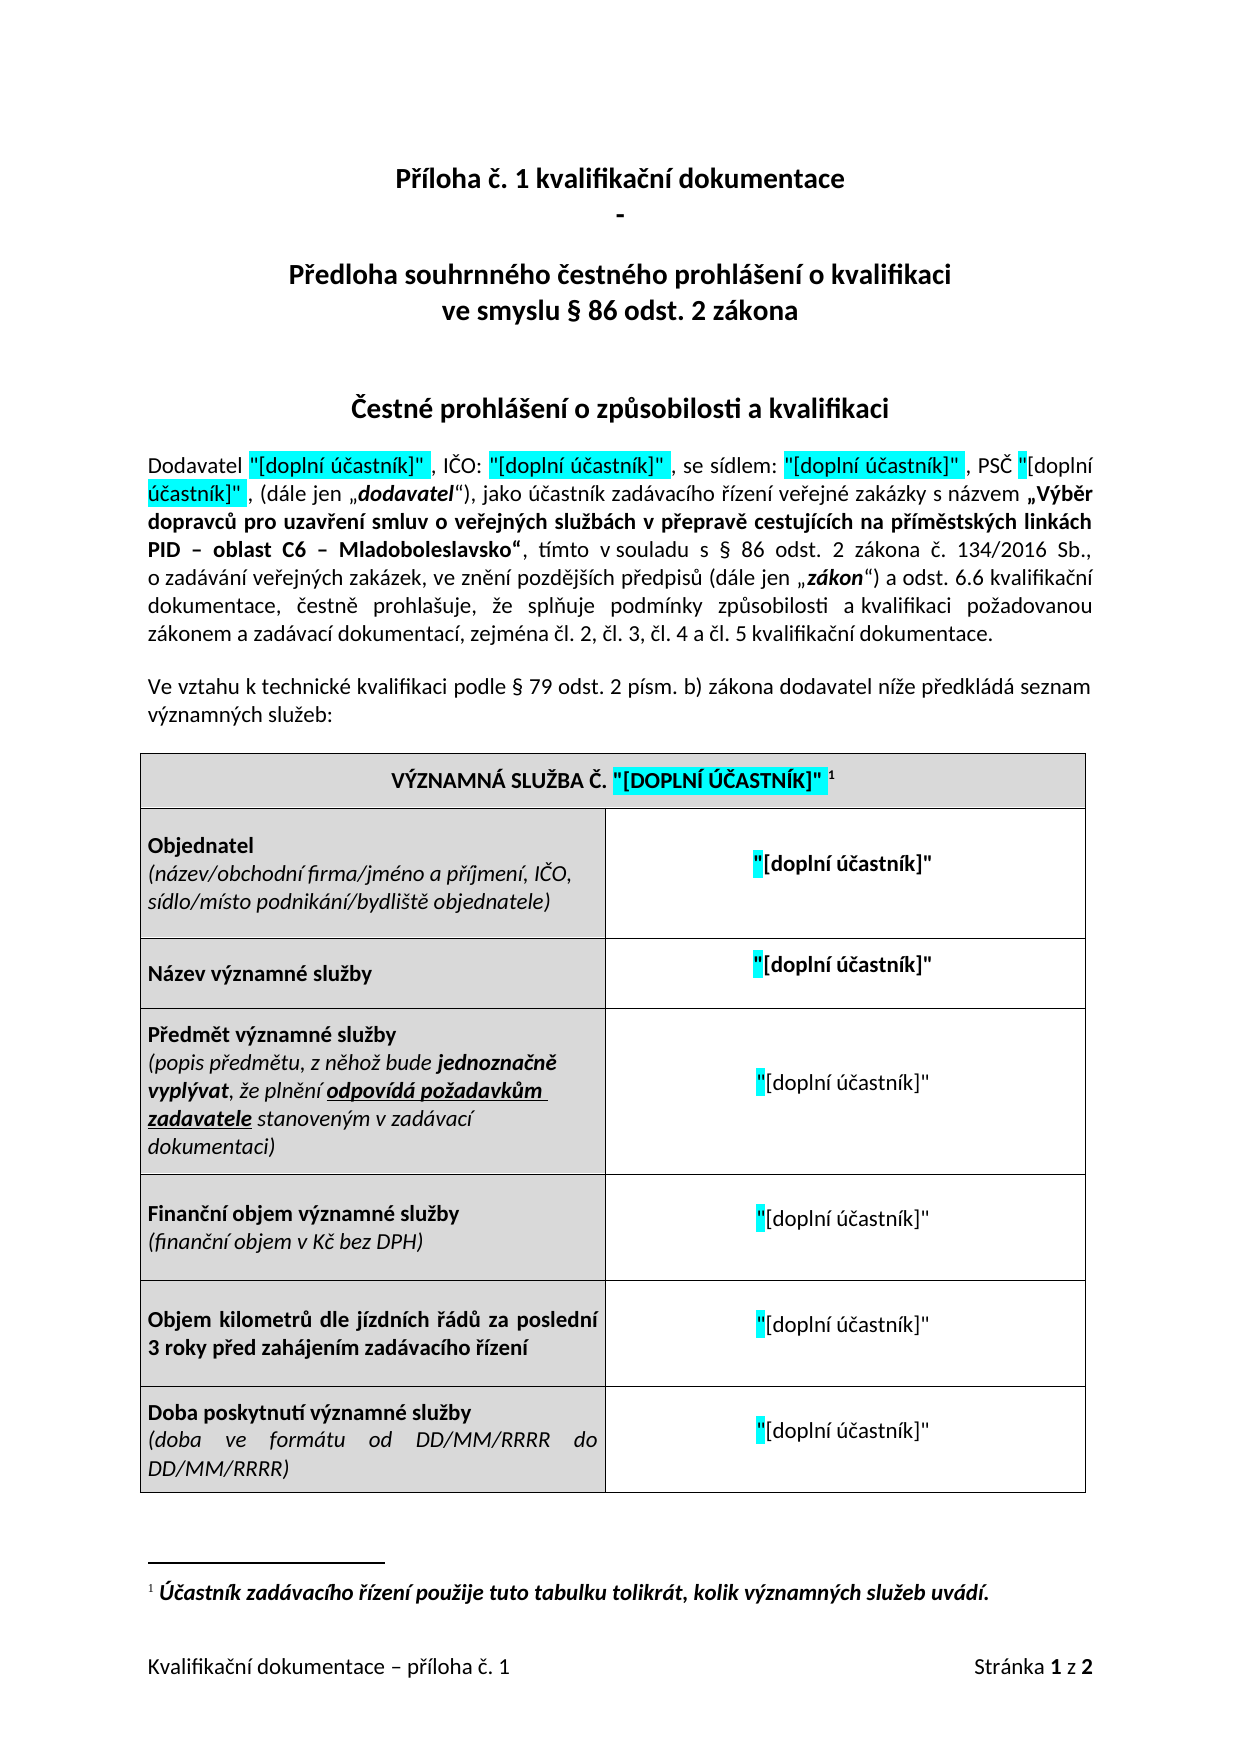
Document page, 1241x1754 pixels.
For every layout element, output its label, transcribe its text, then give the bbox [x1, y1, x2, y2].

table_cell [606, 939, 1085, 1008]
table_cell [606, 1281, 1085, 1386]
table_cell Objednatel (název/obchodní firma/jméno a příjmení, IČO, sídlo/místo podnikání/bydliště objednatele) [141, 809, 605, 937]
text Předloha souhrnného čestného prohlášení o kvalifikaci ve smyslu § 86 odst. 2 zákona [148, 256, 1093, 328]
table_cell Předmět významné služby (popis předmětu, z něhož bude jednoznačně vyplývat, že plnění odpovídá požadavkům zadavatele stanoveným v zadávací dokumentaci) [141, 1009, 605, 1173]
table_cell Finanční objem významné služby (finanční objem v Kč bez DPH) [141, 1175, 605, 1280]
table_cell Doba poskytnutí významné služby (doba ve formátu od DD/MM/RRRR do DD/MM/RRRR) [141, 1387, 605, 1492]
text Dodavatel , IČO: , se sídlem: , PSČ , (dále jen „dodavatel“), jako účastník zadávacího řízení veřejné zakázky s názvem „Výběr dopravců pro uzavření smluv o veřejných službách v přepravě cestujících na příměstských linkách PID – oblast C6 – Mladoboleslavsko“, tímto v souladu s § 86 odst. 2 zákona č. 134/2016 Sb., o zadávání veřejných zakázek, ve znění pozdějších předpisů (dále jen „zákon“) a odst. 6.6 kvalifikační dokumentace, čestně prohlašuje, že splňuje podmínky způsobilosti a kvalifikaci požadovanou zákonem a zadávací dokumentací, zejména čl. 2, čl. 3, čl. 4 a čl. 5 kvalifikační dokumentace. [148, 451, 1093, 647]
table_cell Název významné služby [141, 939, 605, 1008]
table_cell [606, 1009, 1085, 1173]
table_cell Objem kilometrů dle jízdních řádů za poslední 3 roky před zahájením zadávacího řízení [141, 1281, 605, 1386]
text Příloha č. 1 kvalifikační dokumentace [148, 160, 1093, 196]
table_cell [606, 1175, 1085, 1280]
table_cell [606, 809, 1085, 937]
text - [148, 196, 1093, 231]
text Čestné prohlášení o způsobilosti a kvalifikaci [148, 390, 1093, 426]
text Ve vztahu k technické kvalifikaci podle § 79 odst. 2 písm. b) zákona dodavatel níže předkládá seznam významných služeb: [148, 672, 1093, 728]
table_cell [606, 1387, 1085, 1492]
table_header Významná služba č. [141, 754, 1085, 807]
